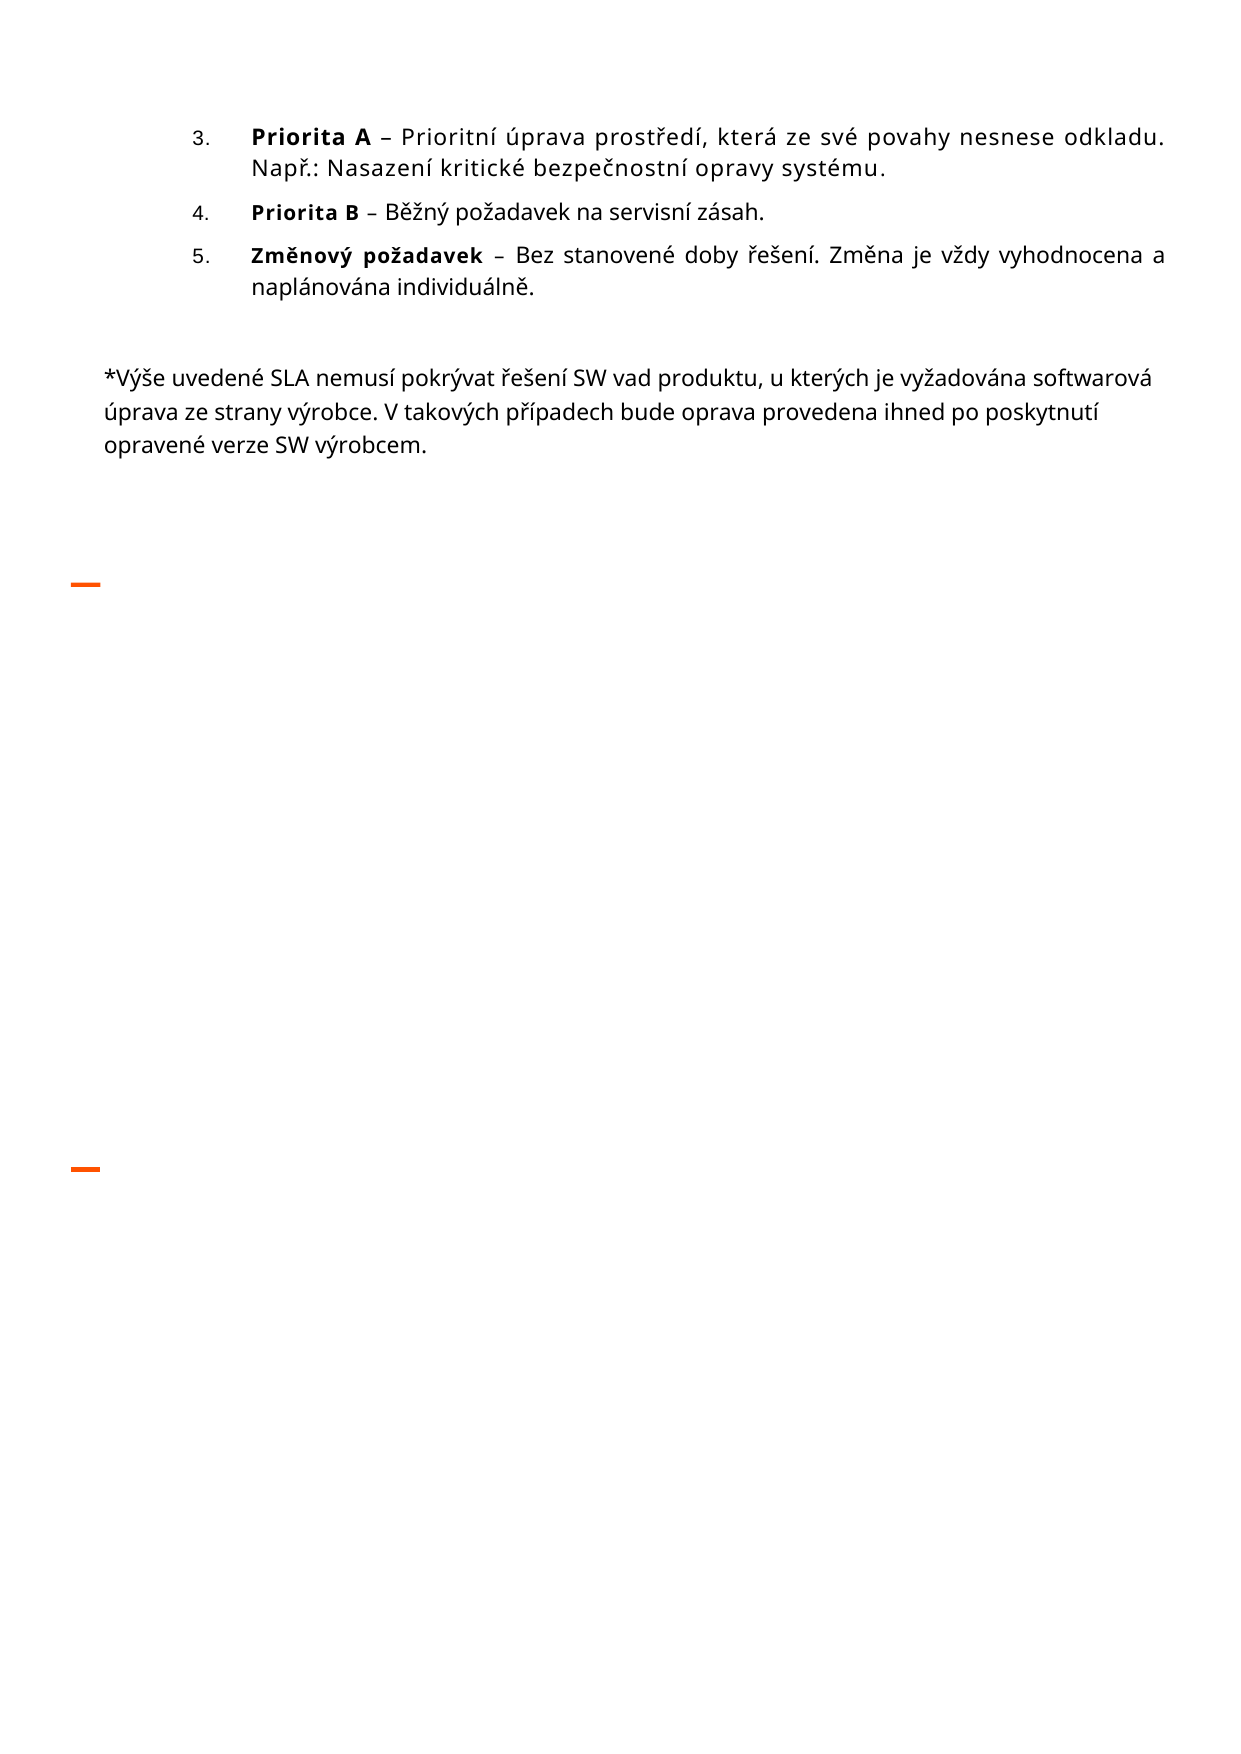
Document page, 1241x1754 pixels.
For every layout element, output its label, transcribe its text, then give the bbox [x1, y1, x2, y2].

list Priorita A – Prioritní úprava prostředí, která ze své povahy nesnese odkladu. Např.: Nasazení kritické bezpečnostní opravy systému. [192, 121, 1167, 183]
text *Výše uvedené SLA nemusí pokrývat řešení SW vad produktu, u kterých je vyžadována softwarová úprava ze strany výrobce. V takových případech bude oprava provedena ihned po poskytnutí opravené verze SW výrobcem. [103, 362, 1167, 460]
list Změnový požadavek – Bez stanovené doby řešení. Změna je vždy vyhodnocena a naplánována individuálně. [192, 239, 1167, 302]
list Priorita B – Běžný požadavek na servisní zásah. [192, 196, 1167, 227]
